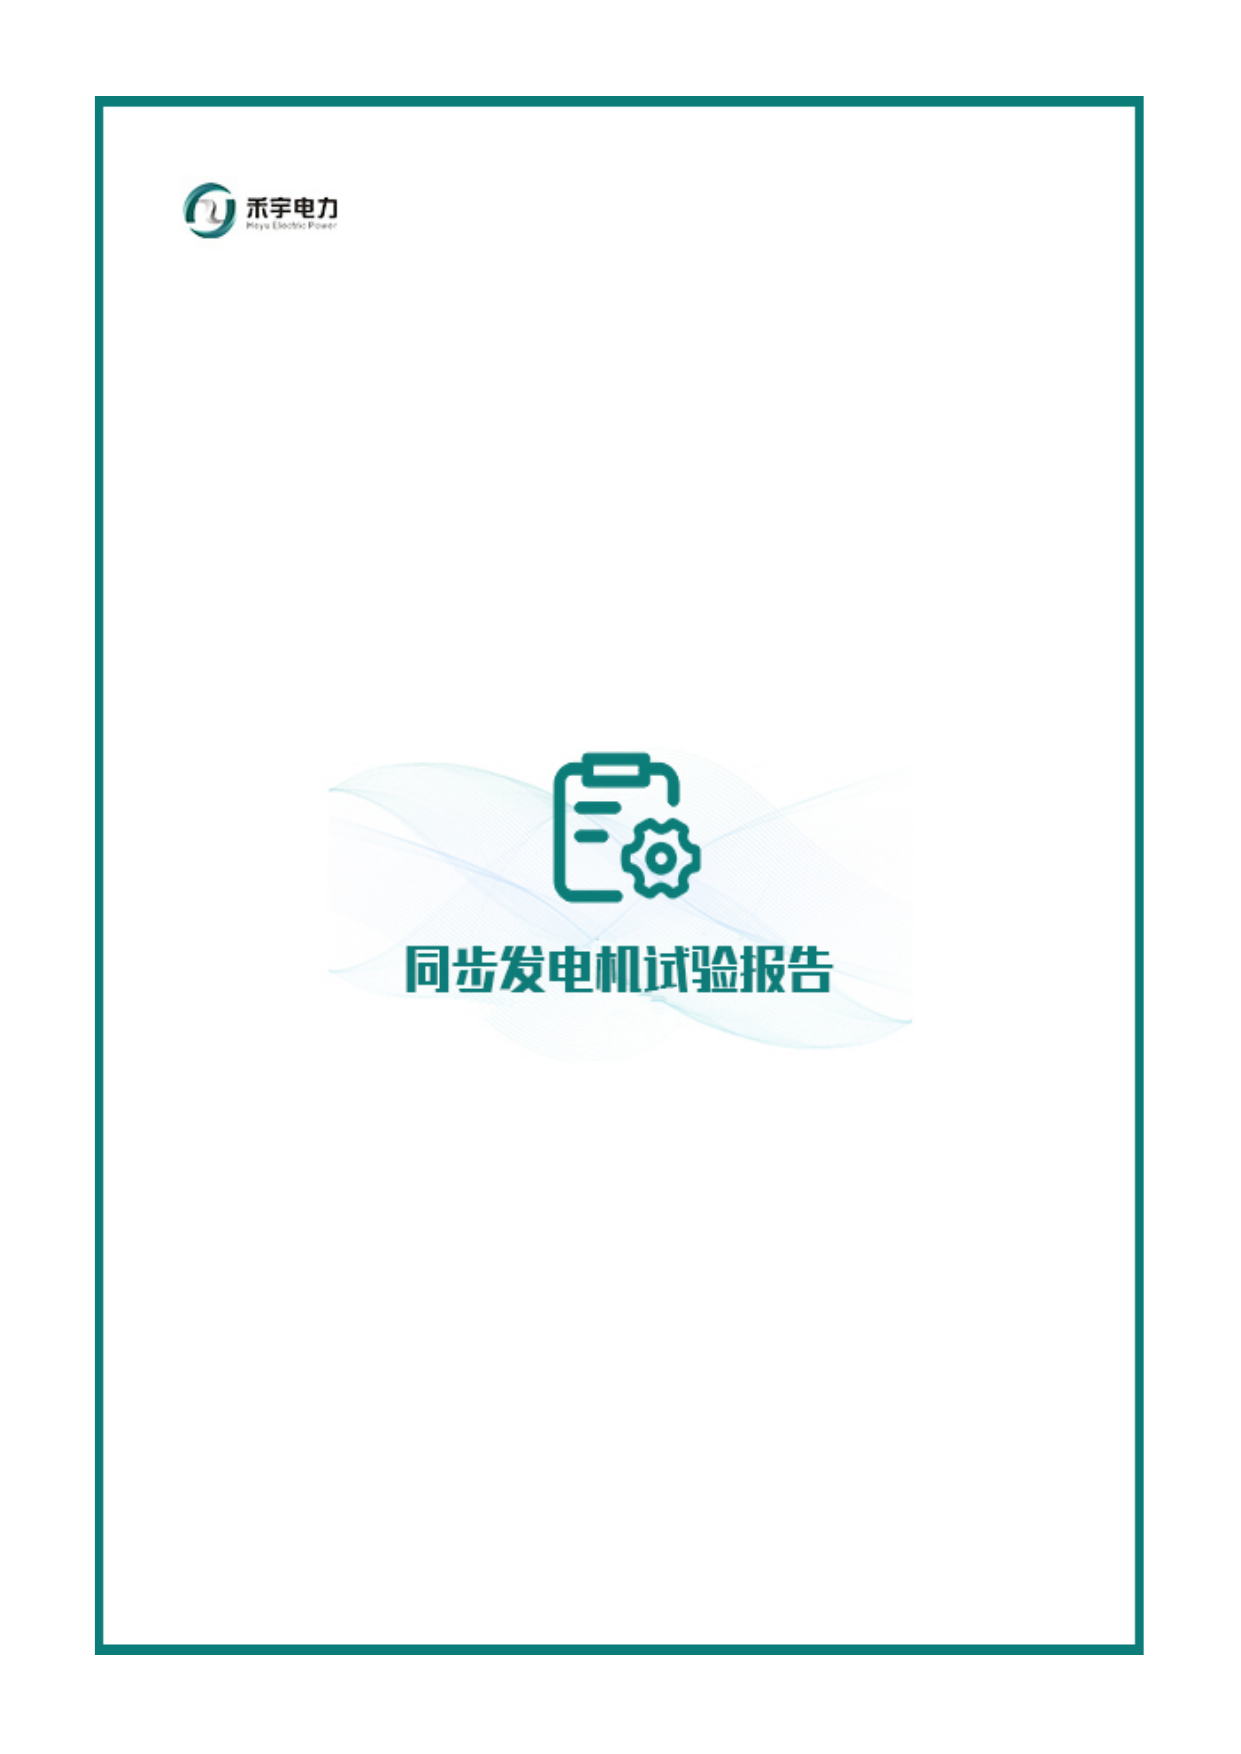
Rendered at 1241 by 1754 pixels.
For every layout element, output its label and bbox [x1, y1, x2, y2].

picture [93, 96, 1142, 1650]
